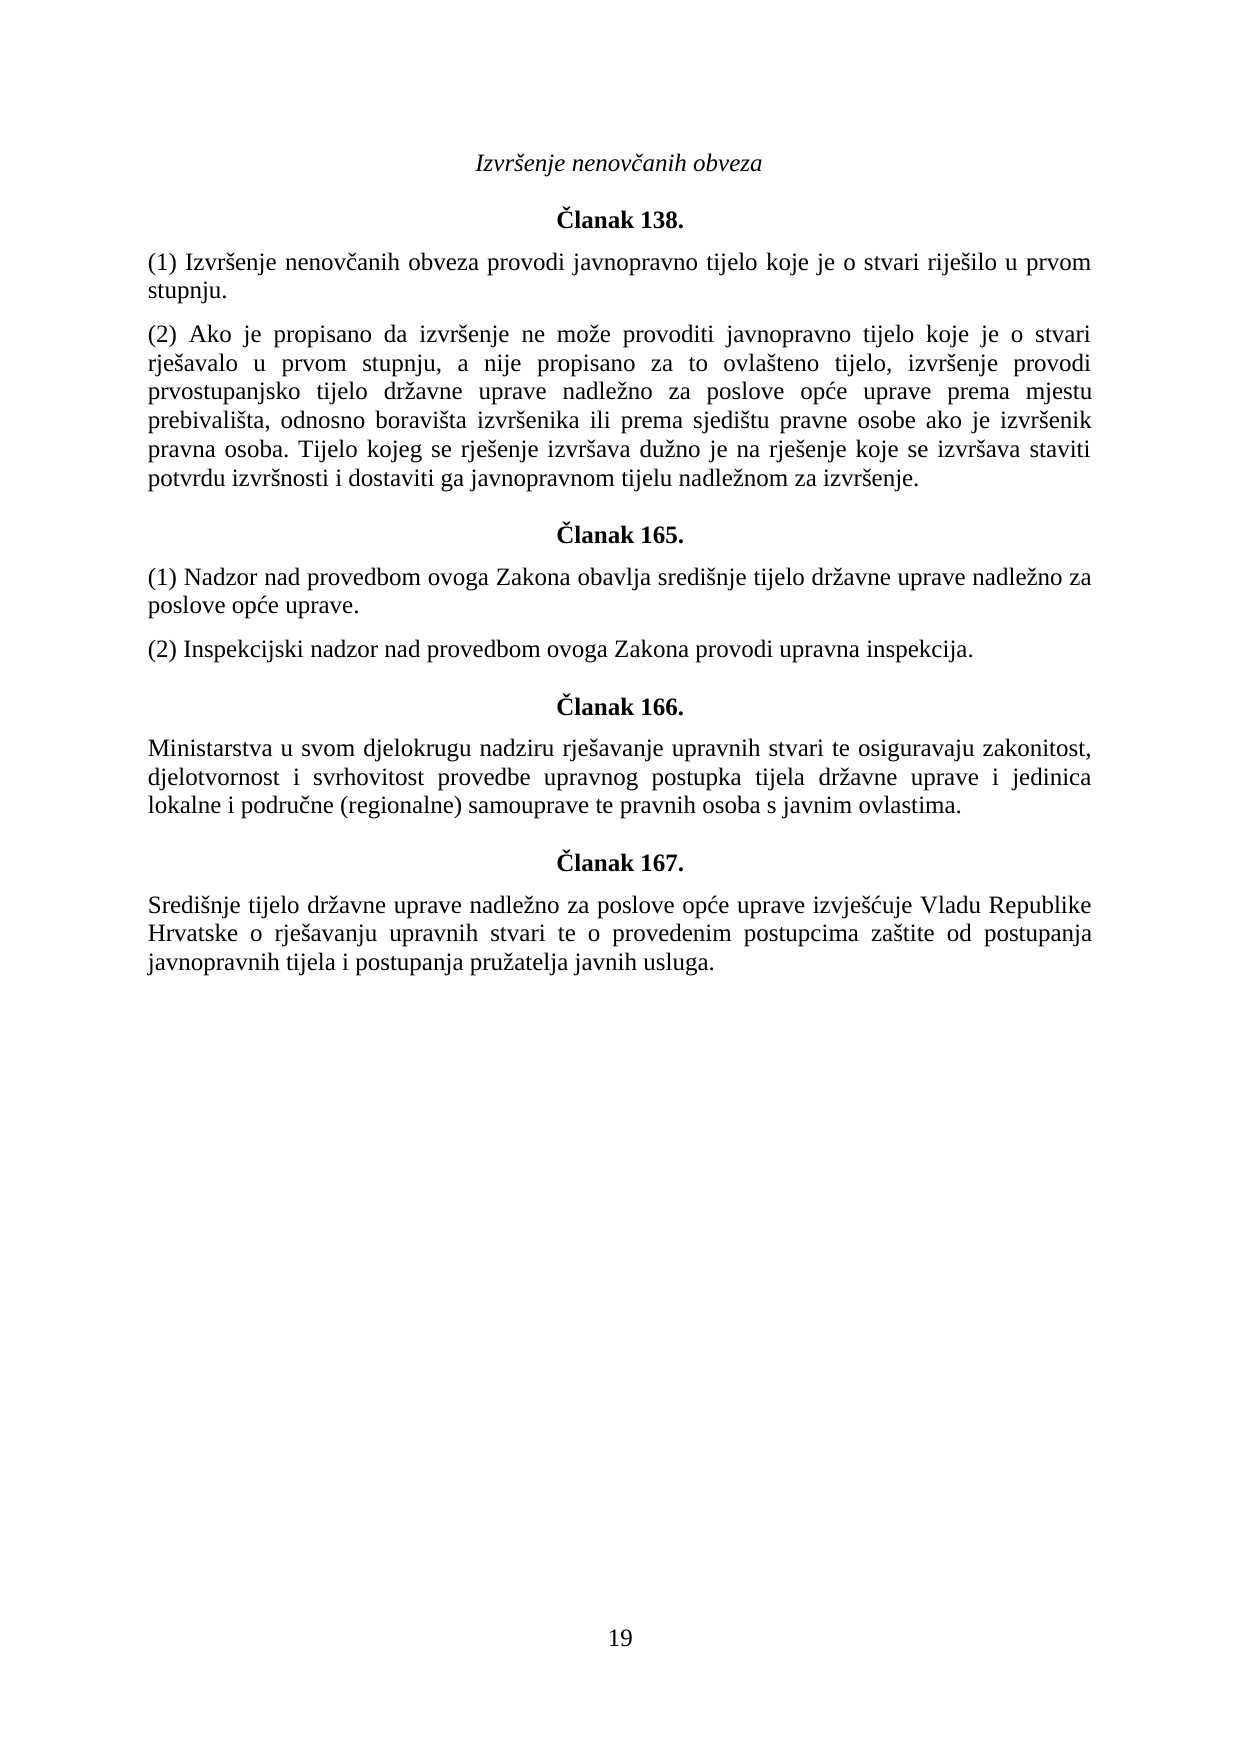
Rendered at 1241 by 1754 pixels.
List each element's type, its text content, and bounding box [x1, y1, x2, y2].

text Središnje tijelo državne uprave nadležno za poslove opće uprave izvješćuje Vladu Republike Hrvatske o rješavanju upravnih stvari te o provedenim postupcima zaštite od postupanja javnopravnih tijela i postupanja pružatelja javnih usluga. [148, 890, 1093, 976]
text (2) Ako je propisano da izvršenje ne može provoditi javnopravno tijelo koje je o stvari rješavalo u prvom stupnju, a nije propisano za to ovlašteno tijelo, izvršenje provodi prvostupanjsko tijelo državne uprave nadležno za poslove opće uprave prema mjestu prebivališta, odnosno boravišta izvršenika ili prema sjedištu pravne osobe ako je izvršenik pravna osoba. Tijelo kojeg se rješenje izvršava dužno je na rješenje koje se izvršava staviti potvrdu izvršnosti i dostaviti ga javnopravnom tijelu nadležnom za izvršenje. [148, 319, 1093, 491]
text Izvršenje nenovčanih obveza [148, 148, 1093, 176]
text (1) Nadzor nad provedbom ovoga Zakona obavlja središnje tijelo državne uprave nadležno za poslove opće uprave. [148, 562, 1093, 619]
text (2) Inspekcijski nadzor nad provedbom ovoga Zakona provodi upravna inspekcija. [148, 634, 1093, 663]
subtitle Članak 167. [148, 848, 1093, 877]
subtitle Članak 166. [148, 692, 1093, 721]
subtitle Članak 165. [148, 521, 1093, 549]
text Ministarstva u svom djelokrugu nadziru rješavanje upravnih stvari te osiguravaju zakonitost, djelotvornost i svrhovitost provedbe upravnog postupka tijela državne uprave i jedinica lokalne i područne (regionalne) samouprave te pravnih osoba s javnim ovlastima. [148, 733, 1093, 819]
text (1) Izvršenje nenovčanih obveza provodi javnopravno tijelo koje je o stvari riješilo u prvom stupnju. [148, 247, 1093, 304]
subtitle Članak 138. [148, 206, 1093, 234]
